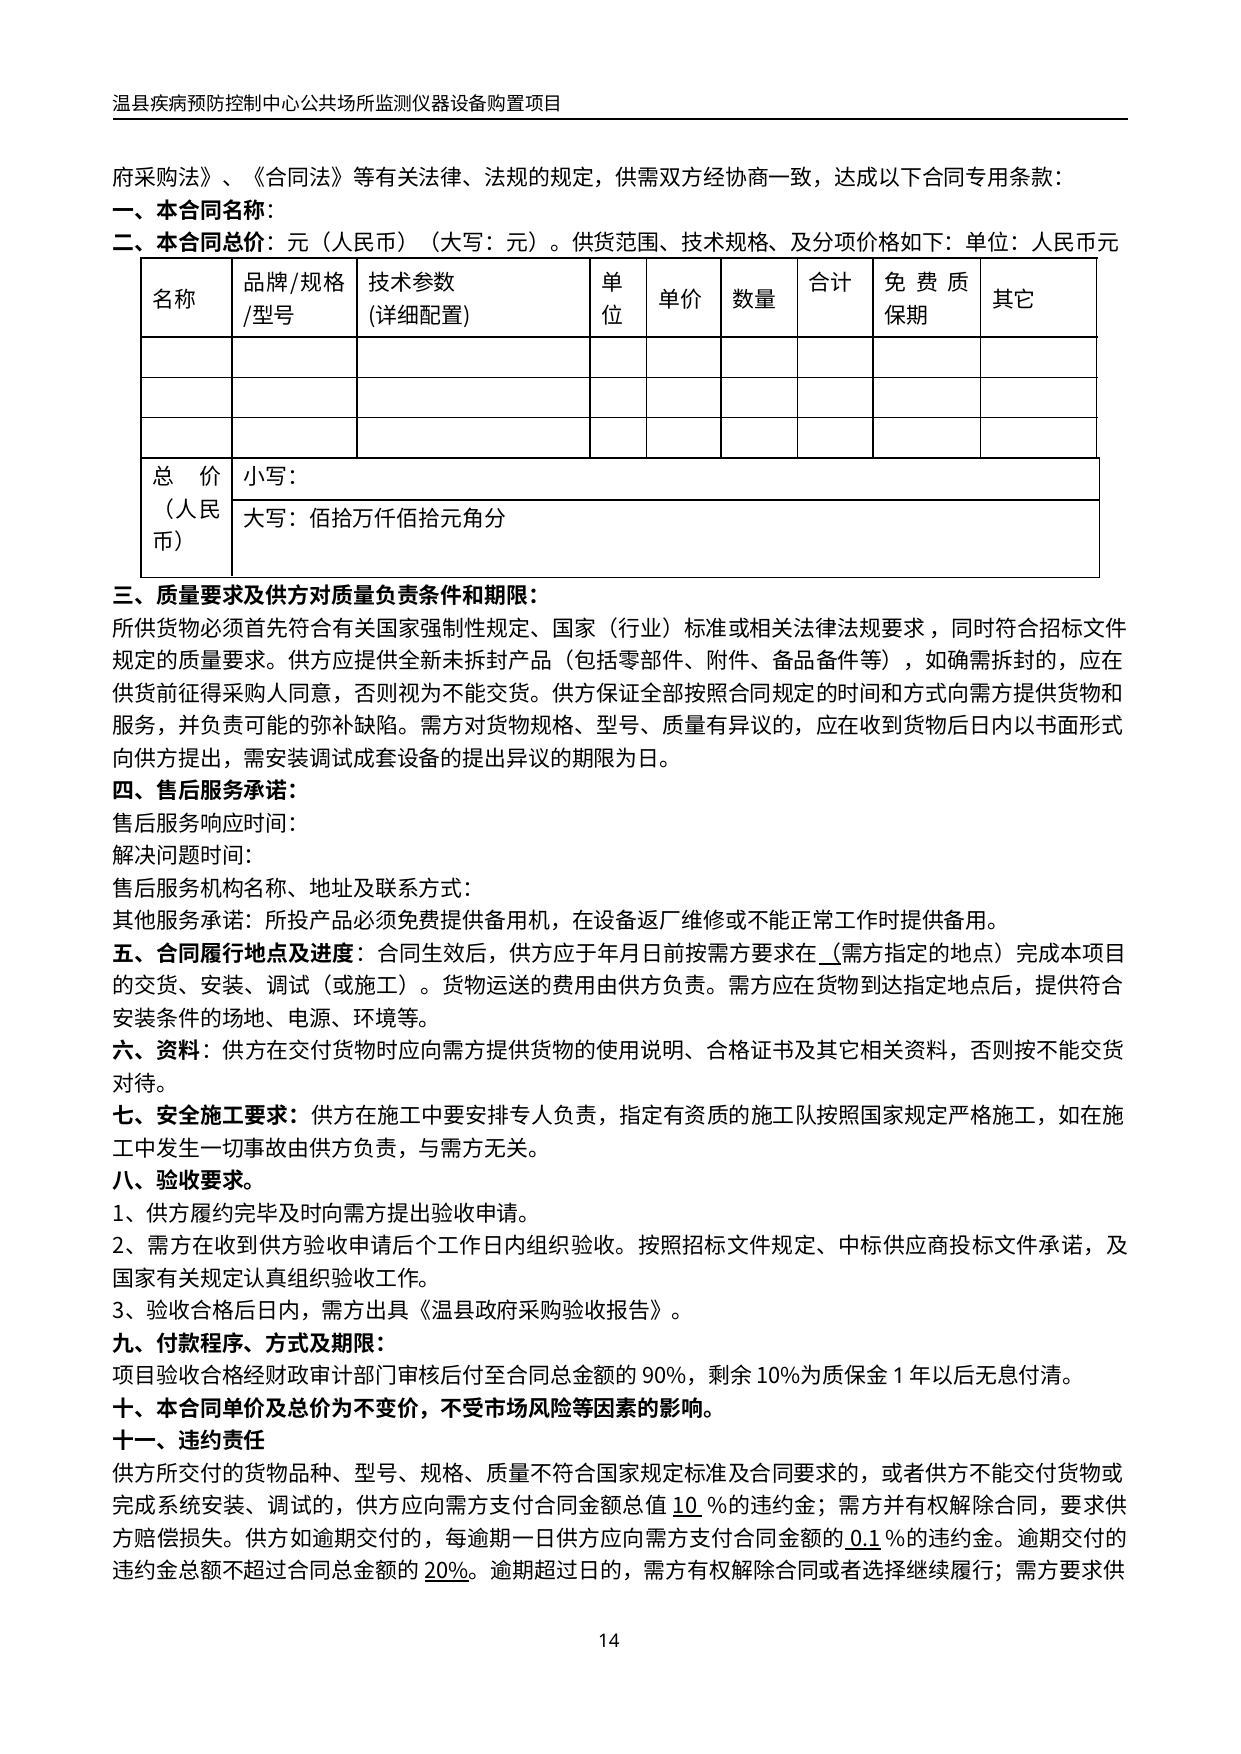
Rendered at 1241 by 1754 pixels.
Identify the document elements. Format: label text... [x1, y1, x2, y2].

table_cell [874, 418, 980, 457]
text 一、本合同名称： [112, 192, 1128, 225]
text 3、验收合格后日内，需方出具《温县政府采购验收报告》。 [112, 1293, 1128, 1325]
table_header 合计 [798, 259, 872, 336]
table_cell [358, 418, 589, 457]
table_cell [591, 418, 646, 457]
table_cell [647, 418, 720, 457]
text 六、资料：供方在交付货物时应向需方提供货物的使用说明、合格证书及其它相关资料，否则按不能交货对待。 [112, 1033, 1128, 1098]
text 二、本合同总价：元（人民币）（大写：元）。供货范围、技术规格、及分项价格如下：单位：人民币元 [112, 225, 1128, 257]
table_header 免费质保期 [874, 259, 980, 336]
table_cell [722, 418, 797, 457]
text 十、本合同单价及总价为不变价，不受市场风险等因素的影响。 [112, 1390, 1128, 1423]
text 七、安全施工要求：供方在施工中要安排专人负责，指定有资质的施工队按照国家规定严格施工，如在施工中发生一切事故由供方负责，与需方无关。 [112, 1098, 1128, 1163]
table_cell [798, 378, 872, 417]
table_cell [233, 378, 356, 417]
table_cell [798, 338, 872, 377]
table_header 单位 [591, 259, 646, 336]
table_cell [233, 418, 356, 457]
table_cell [981, 338, 1096, 377]
table_cell [142, 418, 231, 457]
table_cell [981, 418, 1096, 457]
text 九、付款程序、方式及期限： [112, 1325, 1128, 1358]
text 其他服务承诺：所投产品必须免费提供备用机，在设备返厂维修或不能正常工作时提供备用。 [112, 903, 1128, 935]
text 五、合同履行地点及进度：合同生效后，供方应于年月日前按需方要求在（需方指定的地点）完成本项目的交货、安装、调试（或施工）。货物运送的费用由供方负责。需方应在货物到达指定地点后，提供符合安装条件的场地、电源、环境等。 [112, 935, 1128, 1033]
text 2、需方在收到供方验收申请后个工作日内组织验收。按照招标文件规定、中标供应商投标文件承诺，及国家有关规定认真组织验收工作。 [112, 1228, 1128, 1293]
table_cell [358, 378, 589, 417]
table_cell [233, 338, 356, 377]
table_cell [142, 338, 231, 377]
table_header 单价 [647, 259, 720, 336]
table_cell [798, 418, 872, 457]
table_cell [358, 338, 589, 377]
table_cell [874, 338, 980, 377]
table_cell [647, 338, 720, 377]
text 十一、违约责任 [112, 1423, 1128, 1455]
table_header 其它 [981, 259, 1096, 336]
text 解决问题时间： [112, 838, 1128, 870]
table_header 名称 [142, 259, 231, 336]
table_cell [142, 378, 231, 417]
text 售后服务响应时间： [112, 805, 1128, 838]
text 四、售后服务承诺： [112, 773, 1128, 805]
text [112, 160, 1128, 192]
table_cell 总价（人民币） [142, 459, 231, 576]
table_cell [981, 378, 1096, 417]
text 项目验收合格经财政审计部门审核后付至合同总金额的90%，剩余10%为质保金1年以后无息付清。 [112, 1358, 1128, 1390]
text 三、质量要求及供方对质量负责条件和期限： [112, 578, 1128, 610]
table_header 技术参数 (详细配置) [358, 259, 589, 336]
table_cell 大写：佰拾万仟佰拾元角分 [233, 501, 1099, 576]
text 所供货物必须首先符合有关国家强制性规定、国家（行业）标准或相关法律法规要求，同时符合招标文件规定的质量要求。供方应提供全新未拆封产品（包括零部件、附件、备品备件等），如确需拆封的，应在供货前征得采购人同意，否则视为不能交货。供方保证全部按照合同规定的时间和方式向需方提供货物和服务，并负责可能的弥补缺陷。需方对货物规格、型号、质量有异议的，应在收到货物后日内以书面形式向供方提出，需安装调试成套设备的提出异议的期限为日。 [112, 610, 1128, 773]
table_cell [874, 378, 980, 417]
table_cell [722, 378, 797, 417]
table_header 品牌/规格/型号 [233, 259, 356, 336]
table_header 数量 [722, 259, 797, 336]
table_cell 小写： [233, 459, 1099, 499]
table_cell [722, 338, 797, 377]
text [112, 1455, 1128, 1585]
text 1、供方履约完毕及时向需方提出验收申请。 [112, 1195, 1128, 1228]
table_cell [591, 338, 646, 377]
table_cell [591, 378, 646, 417]
table_cell [647, 378, 720, 417]
text 售后服务机构名称、地址及联系方式： [112, 870, 1128, 903]
text 八、验收要求。 [112, 1163, 1128, 1195]
